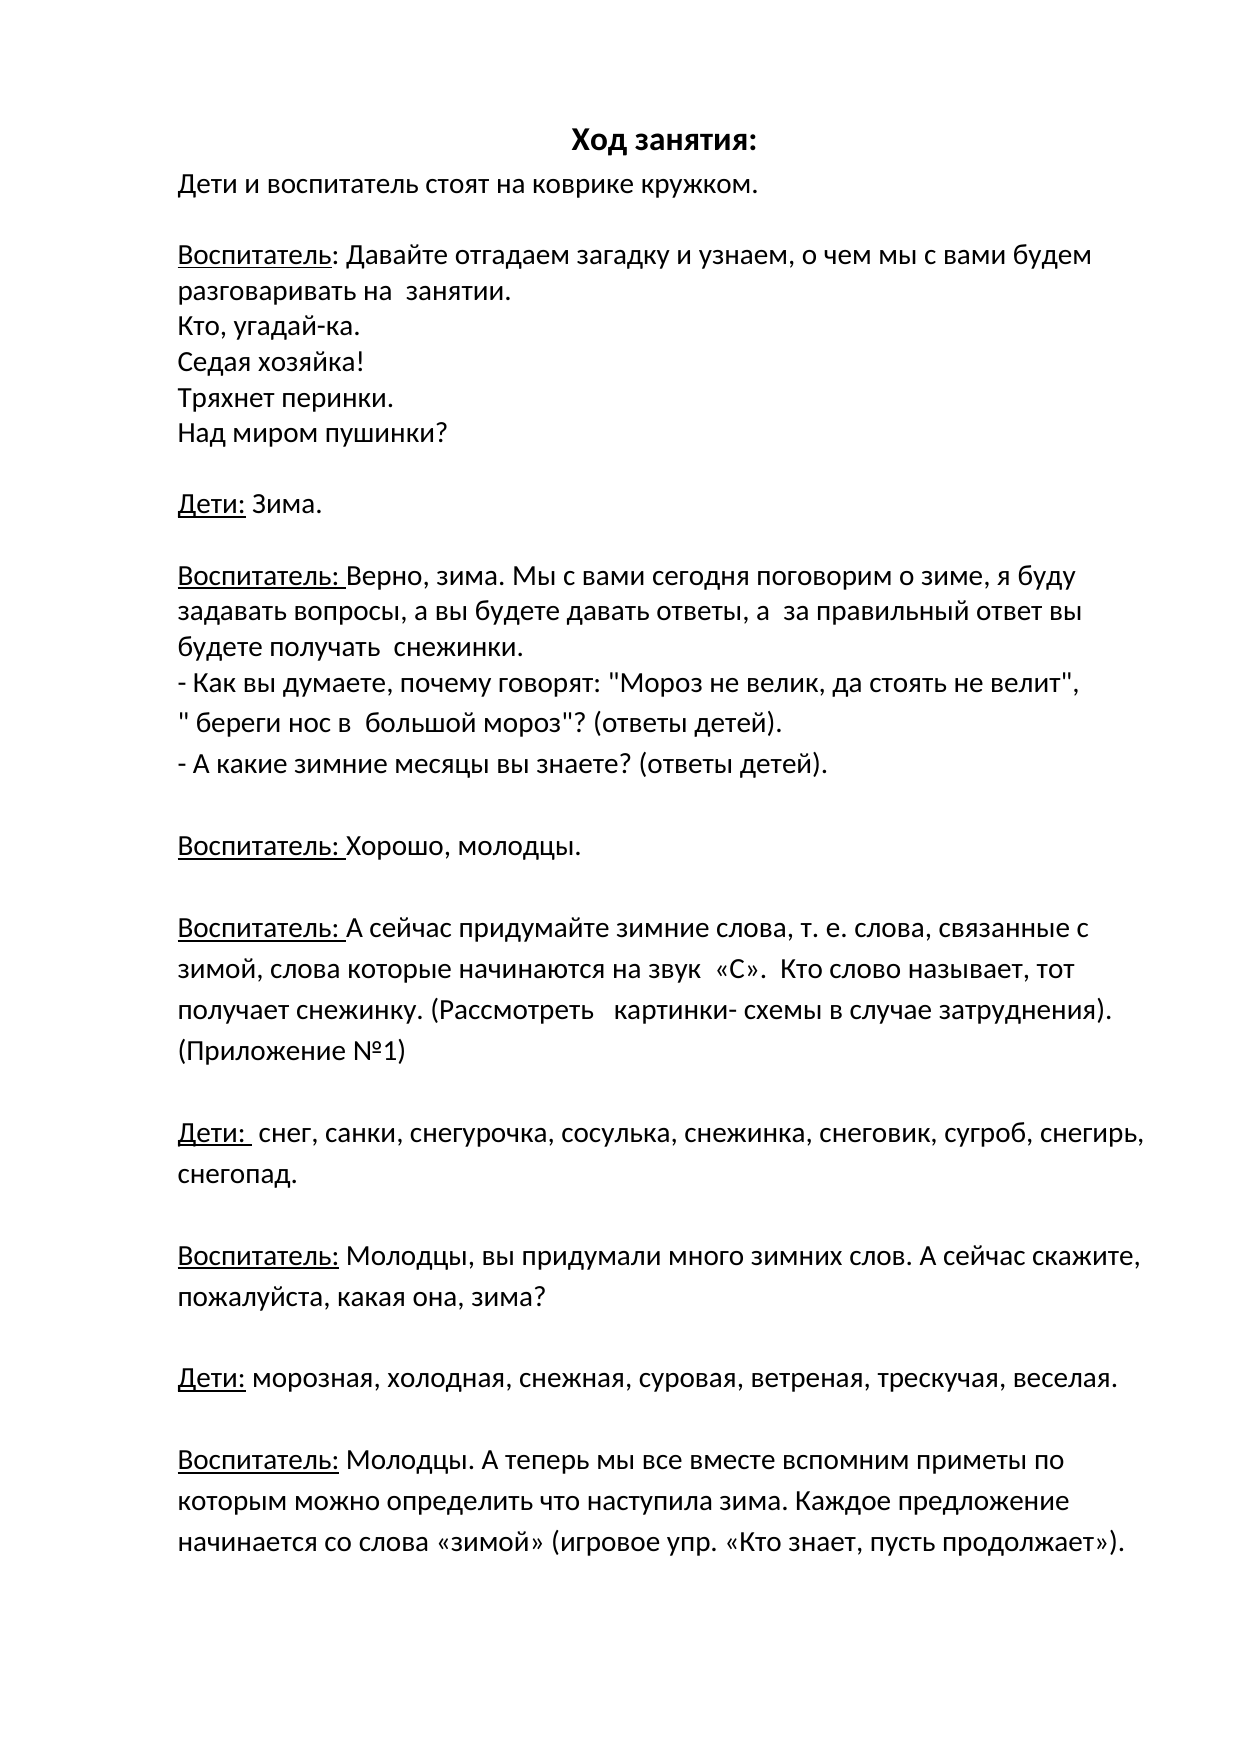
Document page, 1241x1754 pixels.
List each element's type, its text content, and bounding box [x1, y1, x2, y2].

text Седая хозяйка! [177, 343, 1152, 379]
text " береги нос в большой мороз"? (ответы детей). [177, 704, 1152, 740]
text Дети: морозная, холодная, снежная, суровая, ветреная, трескучая, веселая. [177, 1359, 1152, 1395]
text - Как вы думаете, почему говорят: "Мороз не велик, да стоять не велит", [177, 664, 1152, 699]
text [177, 1441, 1152, 1559]
text Кто, угадай-ка. [177, 307, 1152, 343]
text Воспитатель: Верно, зима. Мы с вами сегодня поговорим о зиме, я буду задавать вопросы, а вы будете давать ответы, а за правильный ответ вы будете получать снежинки. [177, 557, 1152, 664]
text Дети: Зима. [177, 486, 1152, 521]
text Дети: снег, санки, снегурочка, сосулька, снежинка, снеговик, сугроб, снегирь, снегопад. [177, 1114, 1152, 1191]
text Воспитатель: Молодцы, вы придумали много зимних слов. А сейчас скажите, пожалуйста, какая она, зима? [177, 1237, 1152, 1313]
text Над миром пушинки? [177, 414, 1152, 450]
text Воспитатель: Хорошо, молодцы. [177, 827, 1152, 863]
text Ход занятия: [177, 118, 1152, 159]
text Воспитатель: А сейчас придумайте зимние слова, т. е. слова, связанные с зимой, слова которые начинаются на звук «С». Кто слово называет, тот получает снежинку. (Рассмотреть картинки- схемы в случае затруднения). (Приложение №1) [177, 909, 1152, 1068]
text Дети и воспитатель стоят на коврике кружком. [177, 165, 1152, 201]
text Воспитатель: Давайте отгадаем загадку и узнаем, о чем мы с вами будем разговаривать на занятии. [177, 236, 1152, 307]
text - А какие зимние месяцы вы знаете? (ответы детей). [177, 746, 1152, 781]
text Тряхнет перинки. [177, 379, 1152, 414]
